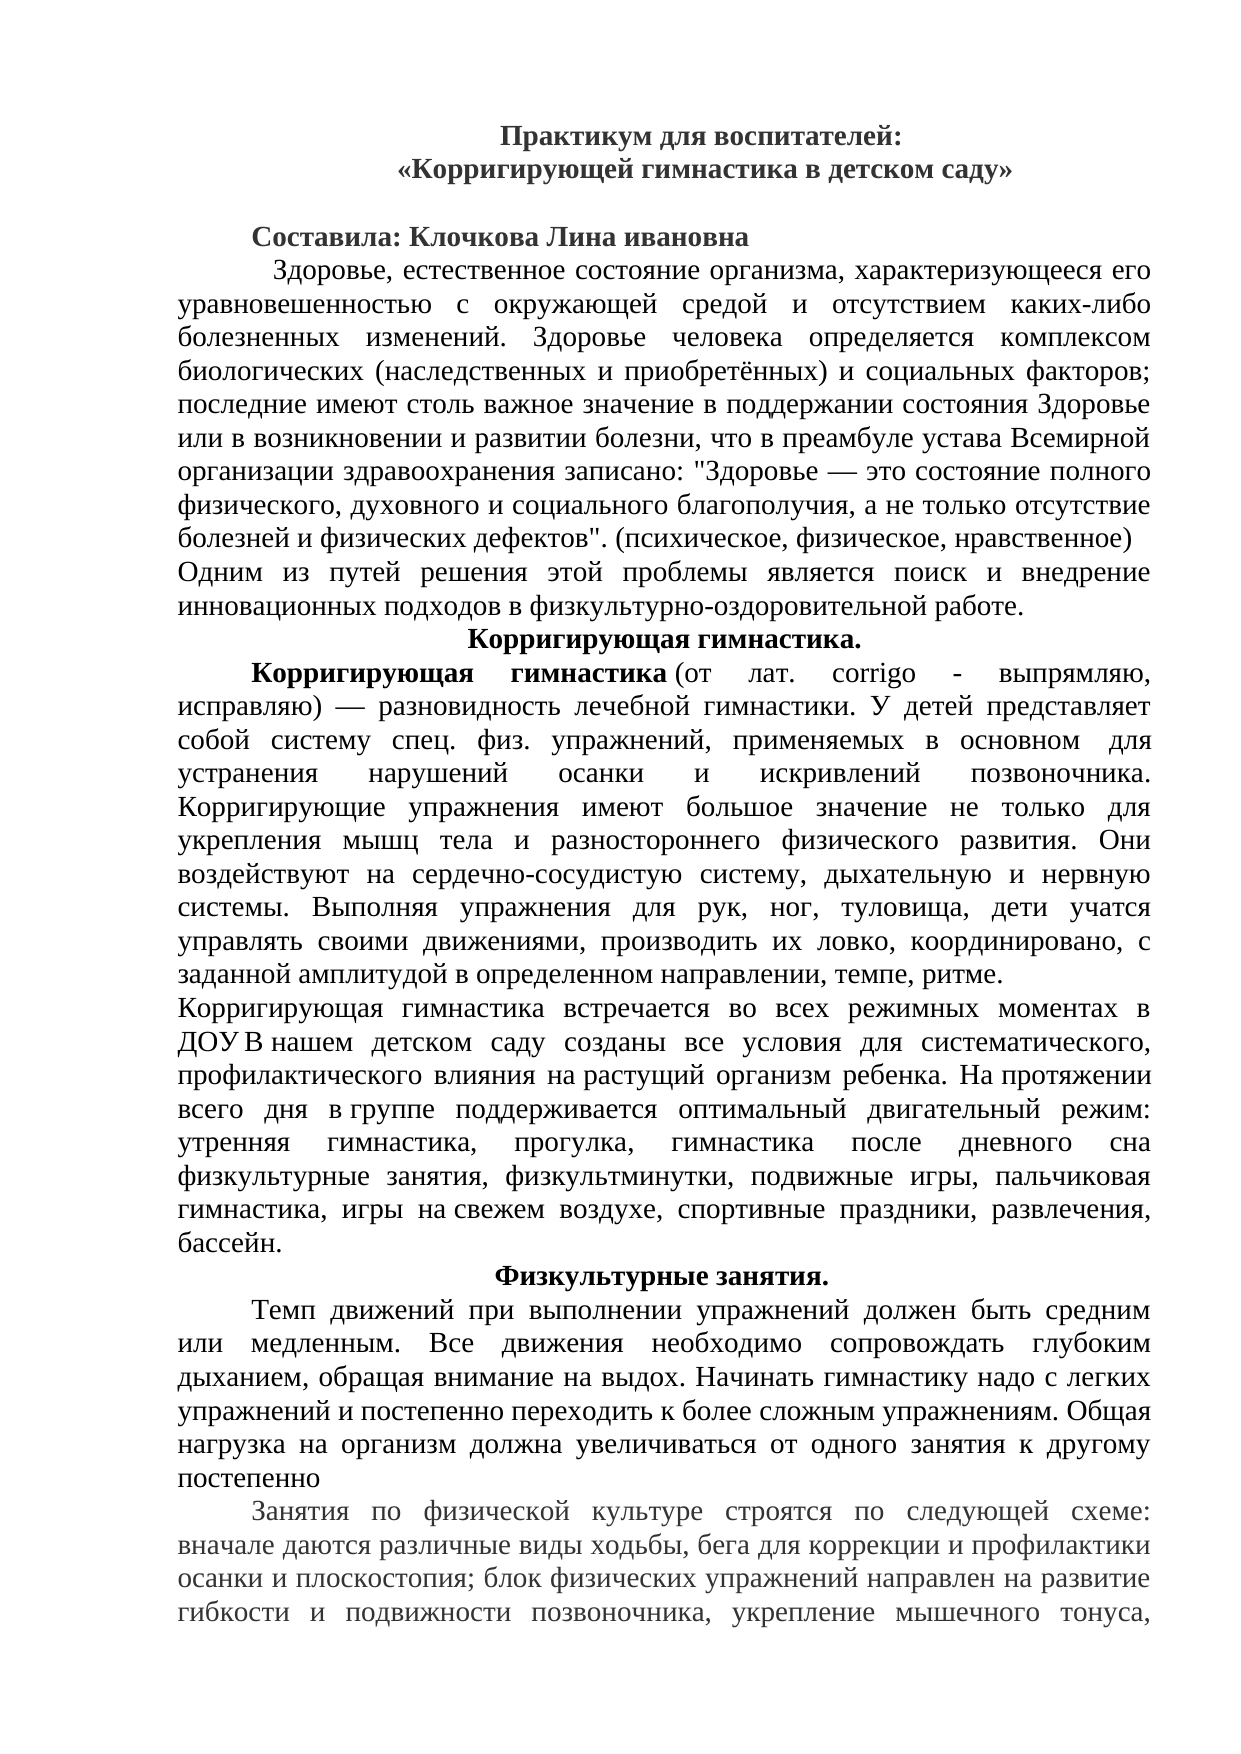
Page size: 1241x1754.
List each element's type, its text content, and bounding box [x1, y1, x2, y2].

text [177, 1493, 1152, 1627]
text Корригирующая гимнастика (от лат. corrigo - выпрямляю, исправляю) — разновидность лечебной гимнастики. У детей представляет собой систему спец. физ. упражнений, применяемых в основном для устранения нарушений осанки и искривлений позвоночника. Корригирующие упражнения имеют большое значение не только для укрепления мышц тела и разностороннего физического развития. Они воздействуют на сердечно-сосудистую систему, дыхательную и нервную системы. Выполняя упражнения для рук, ног, туловища, дети учатся управлять своими движениями, производить их ловко, координировано, с заданной амплитудой в определенном направлении, темпе, ритме. [177, 655, 1152, 990]
text Темп движений при выполнении упражнений должен быть средним или медленным. Все движения необходимо сопровождать глубоким дыханием, обращая внимание на выдох. Начинать гимнастику надо с легких упражнений и постепенно переходить к более сложным упражнениям. Общая нагрузка на организм должна увеличиваться от одного занятия к другому постепенно [177, 1292, 1152, 1493]
text Физкультурные занятия. [177, 1258, 1152, 1292]
text Практикум для воспитателей: [177, 118, 1152, 152]
text Здоровье, естественное состояние организма, характеризующееся его уравновешенностью с окружающей средой и отсутствием каких-либо болезненных изменений. Здоровье человека определяется комплексом биологических (наследственных и приобретённых) и социальных факторов; последние имеют столь важное значение в поддержании состояния Здоровье или в возникновении и развитии болезни, что в преамбуле устава Всемирной организации здравоохранения записано: "Здоровье — это состояние полного физического, духовного и социального благополучия, а не только отсутствие болезней и физических дефектов". (психическое, физическое, нравственное) [177, 252, 1152, 554]
text «Корригирующей гимнастика в детском саду» [177, 152, 1152, 185]
text Одним из путей решения этой проблемы является поиск и внедрение инновационных подходов в физкультурно-оздоровительной работе. [177, 554, 1152, 621]
text Корригирующая гимнастика. [177, 621, 1152, 655]
text Составила: Клочкова Лина ивановна [177, 219, 1152, 252]
text Корригирующая гимнастика встречается во всех режимных моментах в ДОУ В нашем детском саду созданы все условия для систематического, профилактического влияния на растущий организм ребенка. На протяжении всего дня в группе поддерживается оптимальный двигательный режим: утренняя гимнастика, прогулка, гимнастика после дневного сна физкультурные занятия, физкультминутки, подвижные игры, пальчиковая гимнастика, игры на свежем воздухе, спортивные праздники, развлечения, бассейн. [177, 990, 1152, 1258]
